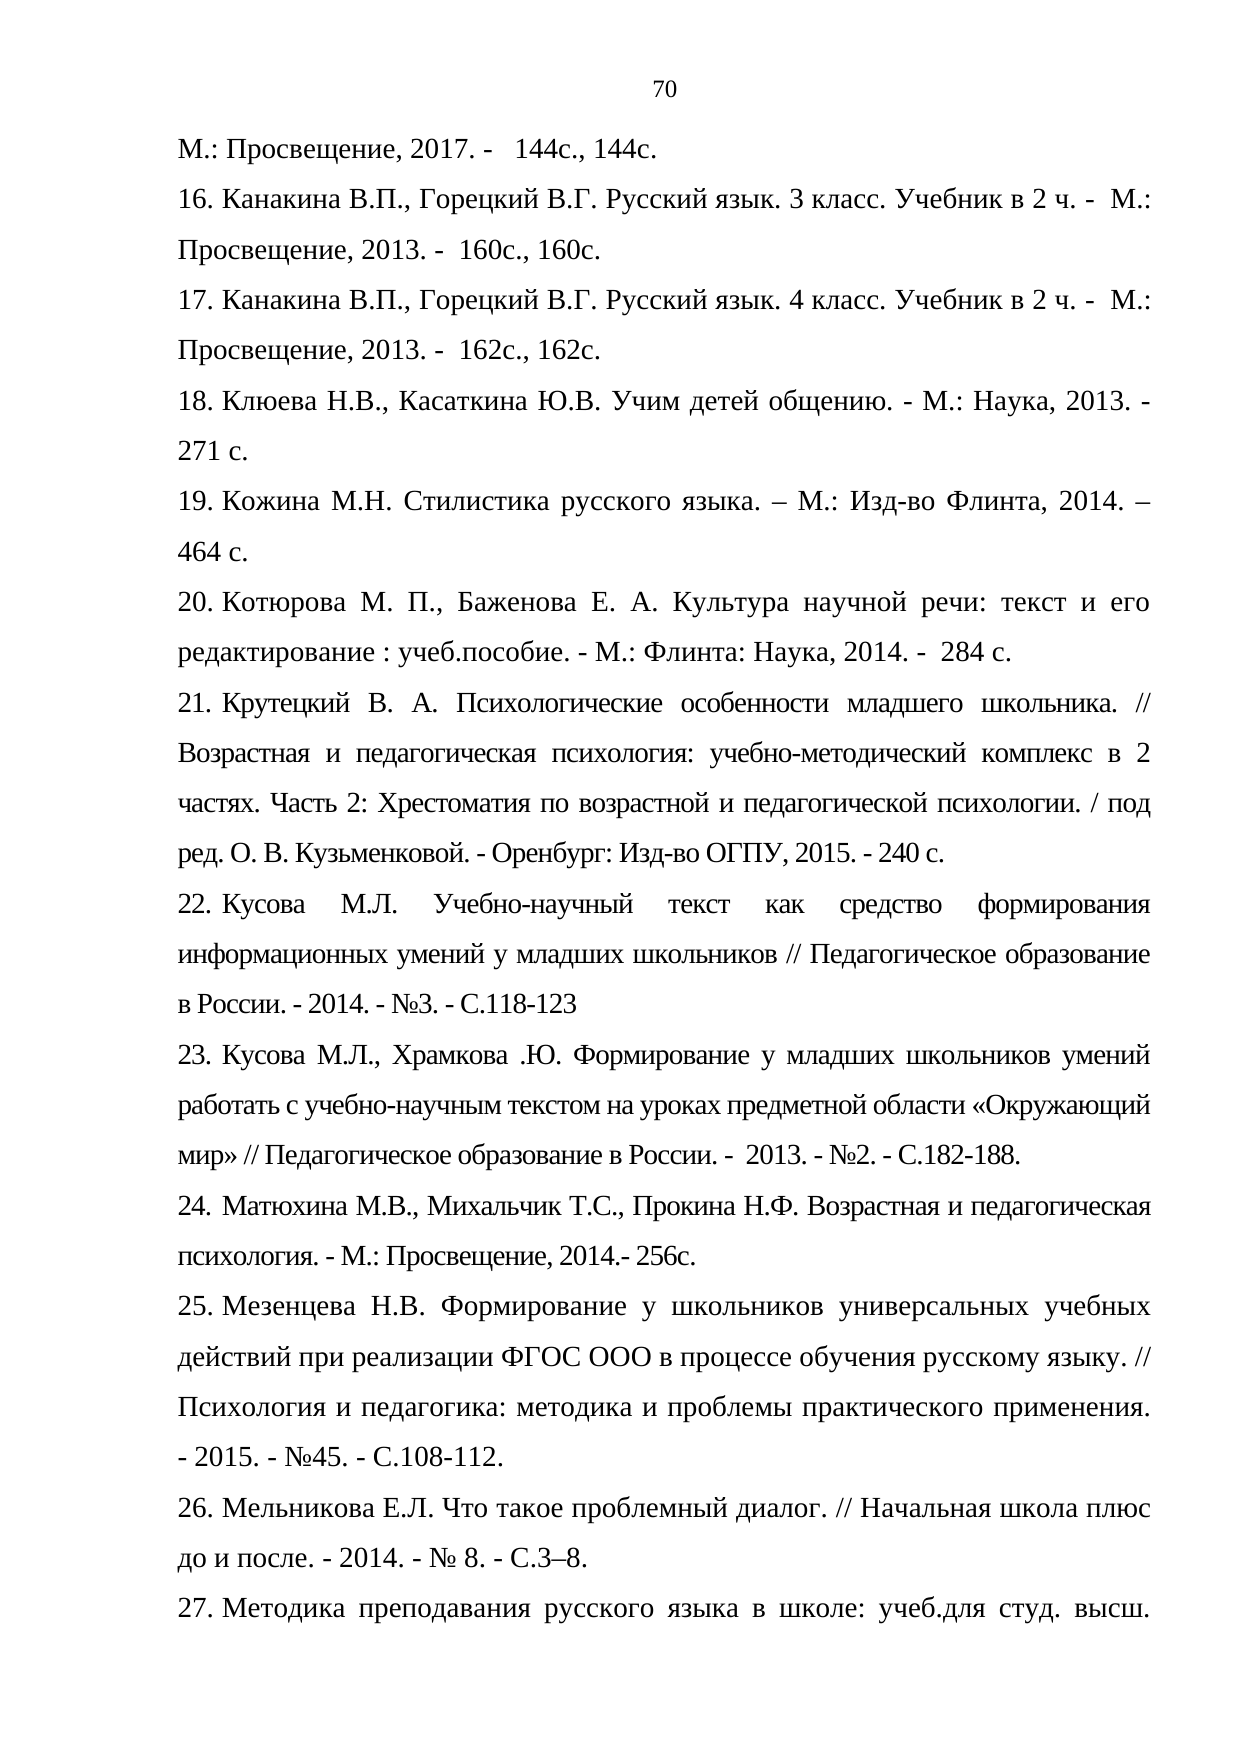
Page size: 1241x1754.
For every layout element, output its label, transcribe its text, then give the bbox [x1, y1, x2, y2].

list Кожина М.Н. Стилистика русского языка. – М.: Изд-во Флинта, 2014. – 464 с. [177, 483, 1152, 567]
list Канакина В.П., Горецкий В.Г. Русский язык. 4 класс. Учебник в 2 ч. - М.: Просвещение, 2013. - 162с., 162с. [177, 282, 1152, 366]
list Канакина В.П., Горецкий В.Г. Русский язык. 3 класс. Учебник в 2 ч. - М.: Просвещение, 2013. - 160с., 160с. [177, 182, 1152, 265]
list Кусова М.Л. Учебно-научный текст как средство формирования информационных умений у младших школьников // Педагогическое образование в России. - 2014. - №3. - С.118-123 [177, 886, 1152, 1020]
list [177, 1590, 1152, 1624]
list Крутецкий В. А. Психологические особенности младшего школьника. // Возрастная и педагогическая психология: учебно-методический комплекс в 2 частях. Часть 2: Хрестоматия по возрастной и педагогической психологии. / под ред. О. В. Кузьменковой. - Оренбург: Изд-во ОГПУ, 2015. - 240 с. [177, 685, 1152, 869]
list Мельникова Е.Л. Что такое проблемный диалог. // Начальная школа плюс до и после. - 2014. - № 8. - С.3–8. [177, 1490, 1152, 1573]
list Матюхина М.В., Михальчик Т.С., Прокина Н.Ф. Возрастная и педагогическая психология. - М.: Просвещение, 2014.- 256с. [177, 1188, 1152, 1272]
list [177, 131, 1152, 165]
list Мезенцева Н.В. Формирование у школьников универсальных учебных действий при реализации ФГОС ООО в процессе обучения русскому языку. // Психология и педагогика: методика и проблемы практического применения. - 2015. - №45. - С.108-112. [177, 1288, 1152, 1473]
list Котюрова М. П., Баженова Е. А. Культура научной речи: текст и его редактирование : учеб.пособие. - М.: Флинта: Наука, 2014. - 284 с. [177, 584, 1152, 668]
list Кусова М.Л., Храмкова .Ю. Формирование у младших школьников умений работать с учебно-научным текстом на уроках предметной области «Окружающий мир» // Педагогическое образование в России. - 2013. - №2. - С.182-188. [177, 1037, 1152, 1171]
list Клюева Н.В., Касаткина Ю.В. Учим детей общению. - М.: Наука, 2013. - 271 с. [177, 383, 1152, 467]
